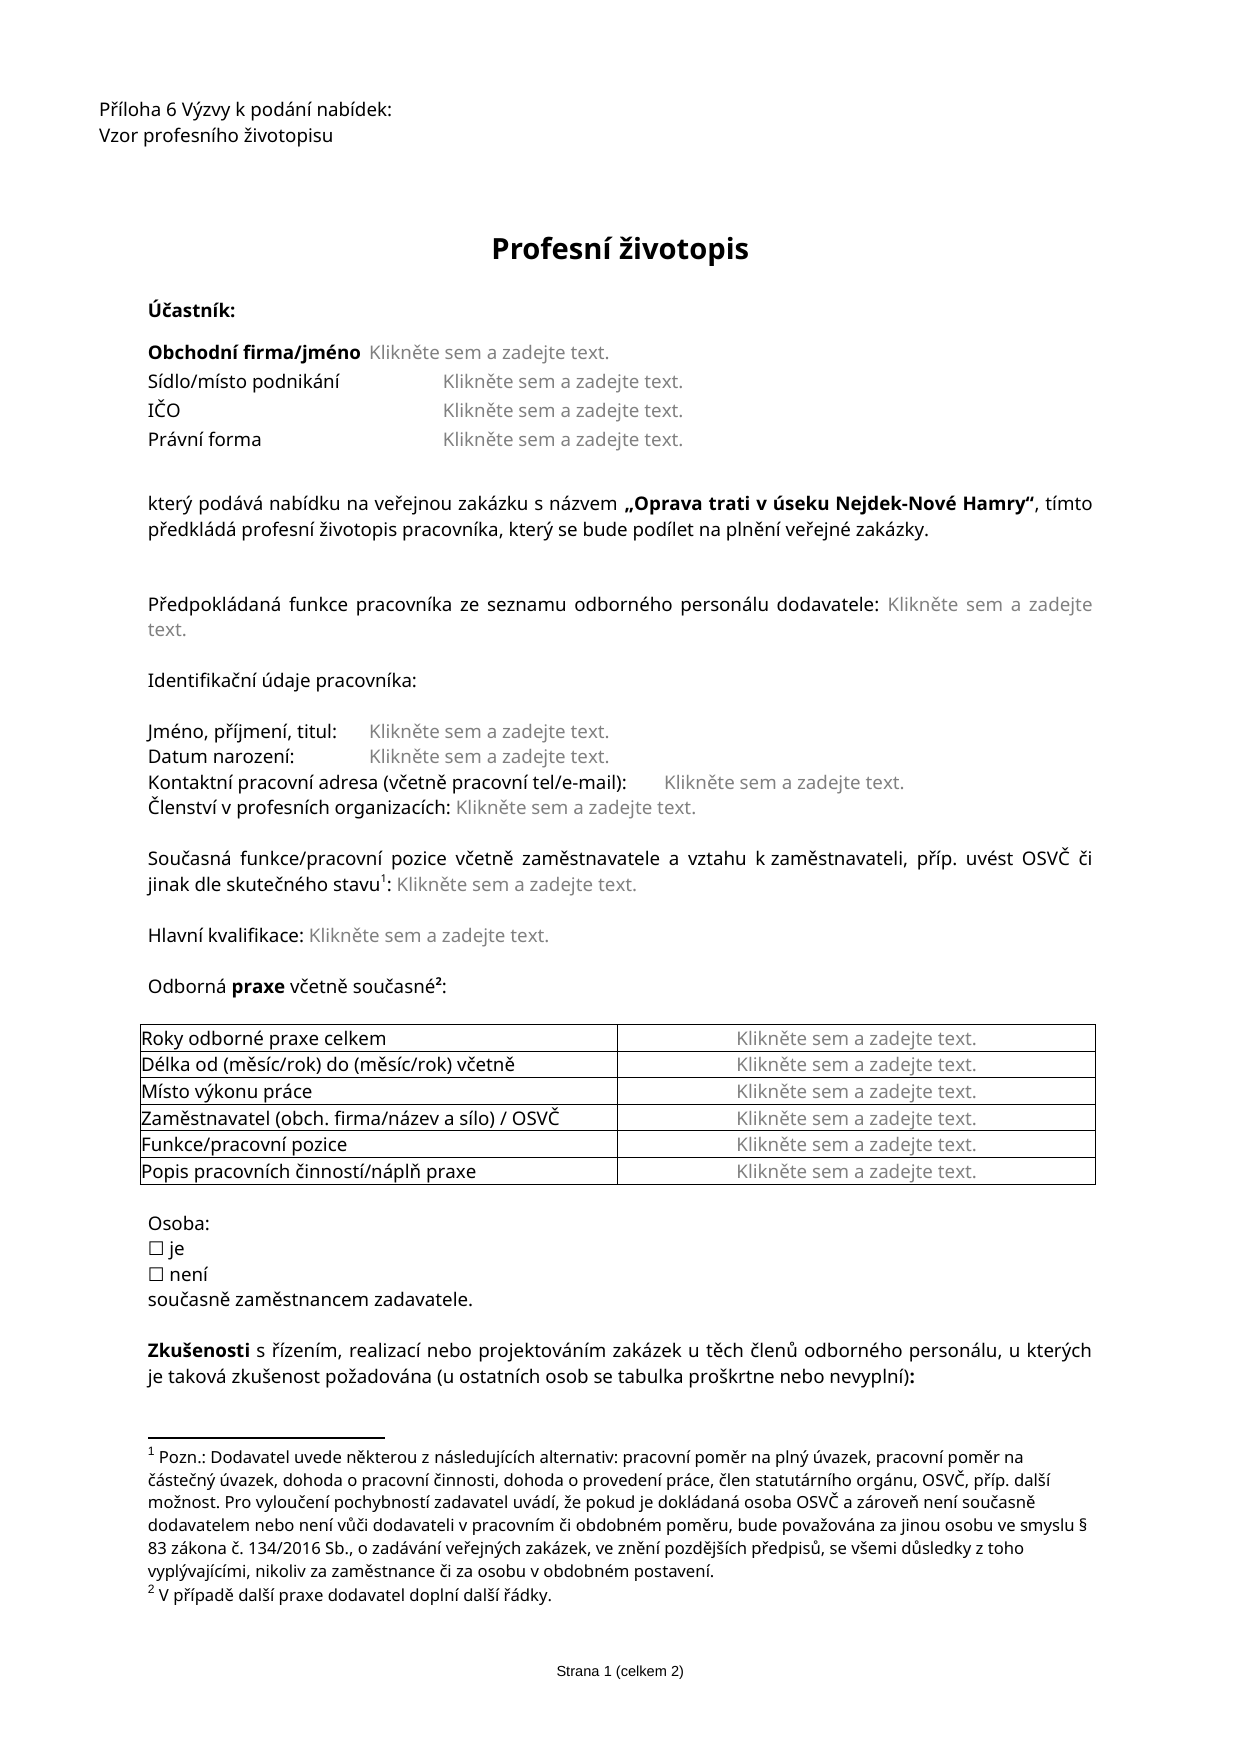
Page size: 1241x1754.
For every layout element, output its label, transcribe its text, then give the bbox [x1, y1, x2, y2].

text IČO [148, 394, 1093, 423]
text Účastník: [148, 293, 1093, 324]
text Členství v profesních organizacích: [148, 794, 1093, 820]
text současně zaměstnancem zadavatele. [148, 1287, 1093, 1312]
table_header Roky odborné praxe celkem [141, 1025, 617, 1051]
text Předpokládaná funkce pracovníka ze seznamu odborného personálu dodavatele: [148, 592, 1093, 642]
text Obchodní firma/jméno [148, 336, 1093, 365]
title Profesní životopis [148, 228, 1093, 268]
text Osoba: [148, 1210, 1093, 1236]
table_cell Délka od (měsíc/rok) do (měsíc/rok) včetně [141, 1052, 617, 1077]
text Identifikační údaje pracovníka: [148, 667, 1093, 692]
text Kontaktní pracovní adresa (včetně pracovní tel/e-mail): [148, 769, 1093, 794]
text který podává nabídku na veřejnou zakázku s názvem „Oprava trati v úseku Nejdek-Nové Hamry“, tímto předkládá profesní životopis pracovníka, který se bude podílet na plnění veřejné zakázky. [148, 490, 1093, 541]
table_cell Funkce/pracovní pozice [141, 1131, 617, 1157]
text je [148, 1236, 1093, 1261]
text Odborná praxe včetně současné: [148, 973, 1093, 999]
table_cell Místo výkonu práce [141, 1078, 617, 1104]
table_cell [618, 1105, 1095, 1130]
text není [148, 1261, 1093, 1287]
text Zkušenosti s řízením, realizací nebo projektováním zakázek u těch členů odborného personálu, u kterých je taková zkušenost požadována (u ostatních osob se tabulka proškrtne nebo nevyplní): [148, 1338, 1093, 1389]
text Právní forma [148, 423, 1093, 452]
table_cell Zaměstnavatel (obch. firma/název a sílo) / OSVČ [141, 1105, 617, 1130]
table_cell [618, 1131, 1095, 1157]
table_cell [618, 1078, 1095, 1104]
text Datum narození: [148, 743, 1093, 769]
text Jméno, příjmení, titul: [148, 718, 1093, 743]
text Sídlo/místo podnikání [148, 365, 1093, 394]
table_cell [618, 1158, 1095, 1183]
table_header [618, 1025, 1095, 1051]
text Současná funkce/pracovní pozice včetně zaměstnavatele a vztahu k zaměstnavateli, příp. uvést OSVČ či jinak dle skutečného stavu: [148, 846, 1093, 897]
text Hlavní kvalifikace: [148, 922, 1093, 948]
table_cell [618, 1052, 1095, 1077]
table_cell Popis pracovních činností/náplň praxe [141, 1158, 617, 1183]
